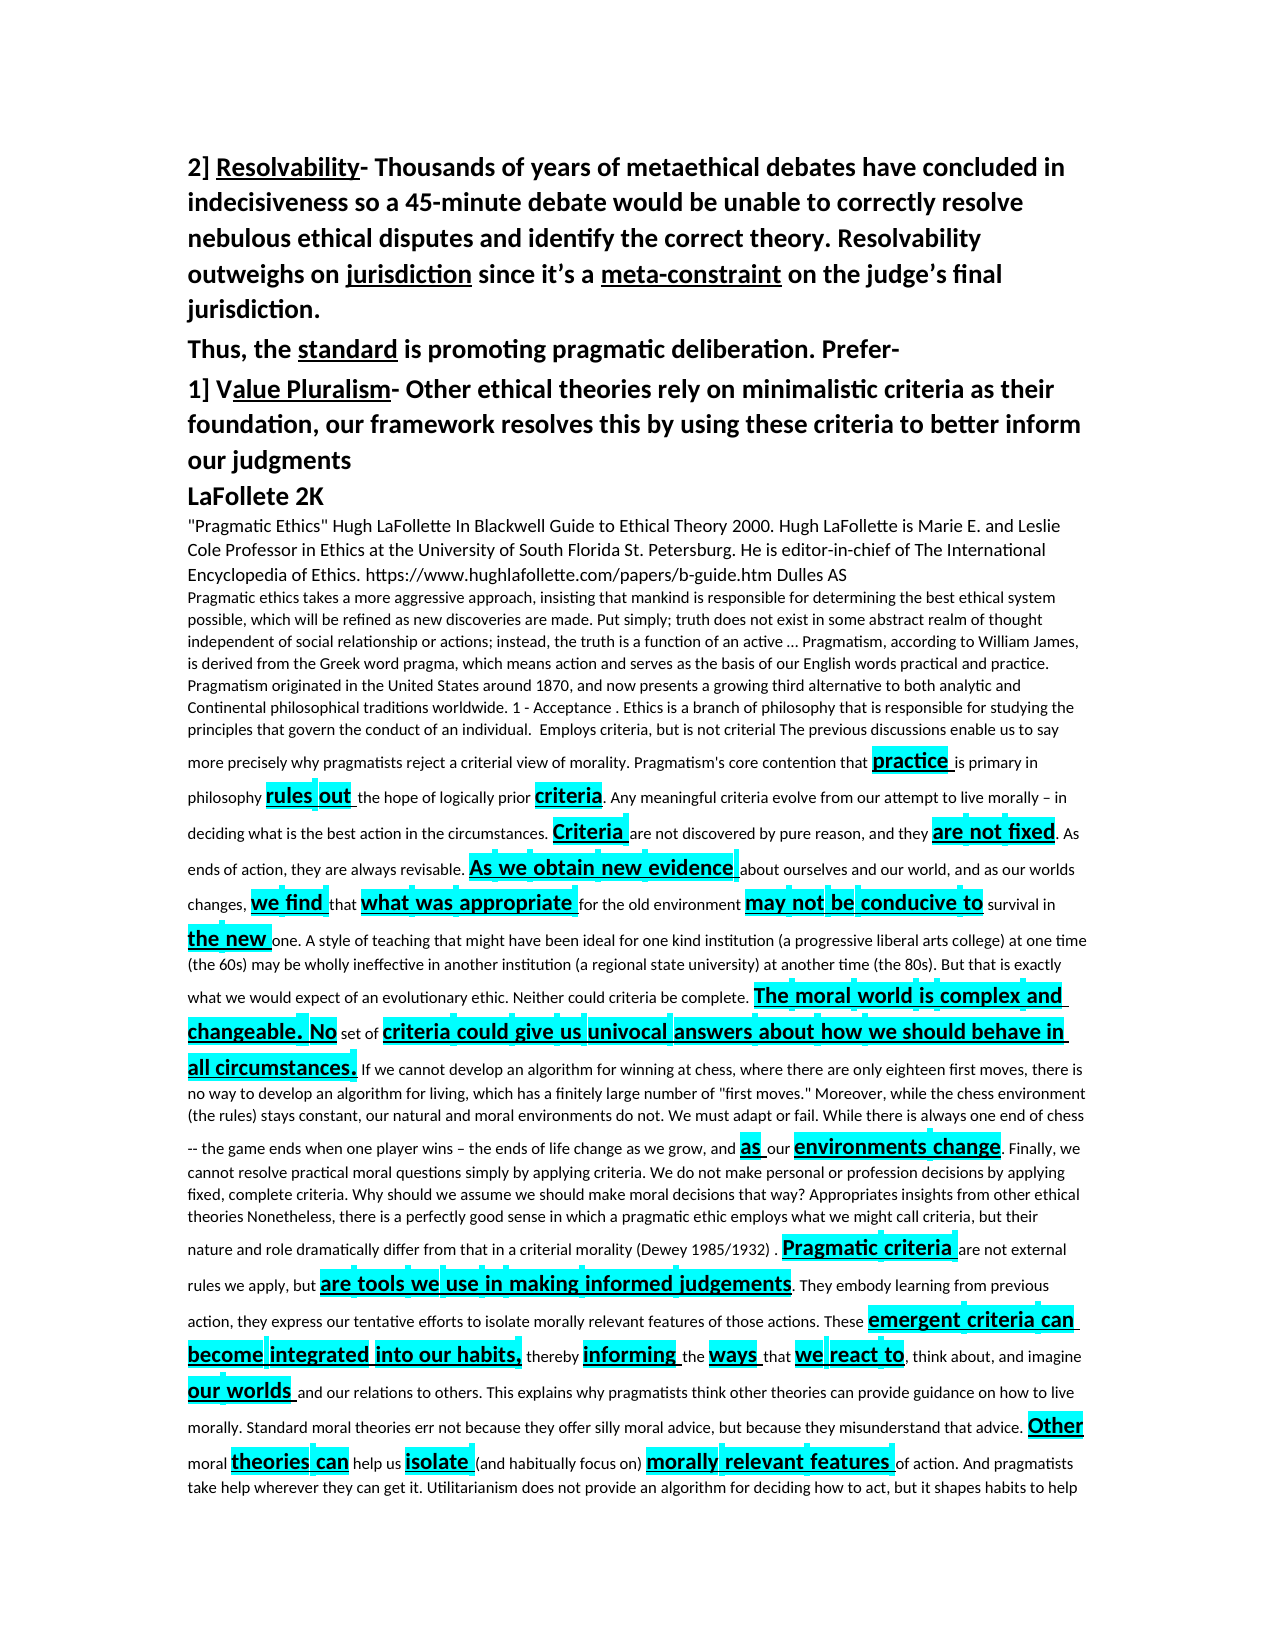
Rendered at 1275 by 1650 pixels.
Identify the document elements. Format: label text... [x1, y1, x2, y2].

subtitle 1] Value Pluralism- Other ethical theories rely on minimalistic criteria as their foundation, our framework resolves this by using these criteria to better inform our judgments LaFollete 2K "Pragmatic Ethics" Hugh LaFollette In Blackwell Guide to Ethical Theory 2000. Hugh LaFollette is Marie E. and Leslie Cole Professor in Ethics at the University of South Florida St. Petersburg. He is editor-in-chief of The International Encyclopedia of Ethics. https://www.hughlafollette.com/papers/b-guide.htm Dulles AS [187, 372, 1087, 586]
subtitle Thus, the standard is promoting pragmatic deliberation. Prefer- [187, 332, 1087, 365]
subtitle 2] Resolvability- Thousands of years of metaethical debates have concluded in indecisiveness so a 45-minute debate would be unable to correctly resolve nebulous ethical disputes and identify the correct theory. Resolvability outweighs on jurisdiction since it’s a meta-constraint on the judge’s final jurisdiction. [187, 150, 1087, 326]
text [187, 588, 1087, 1498]
